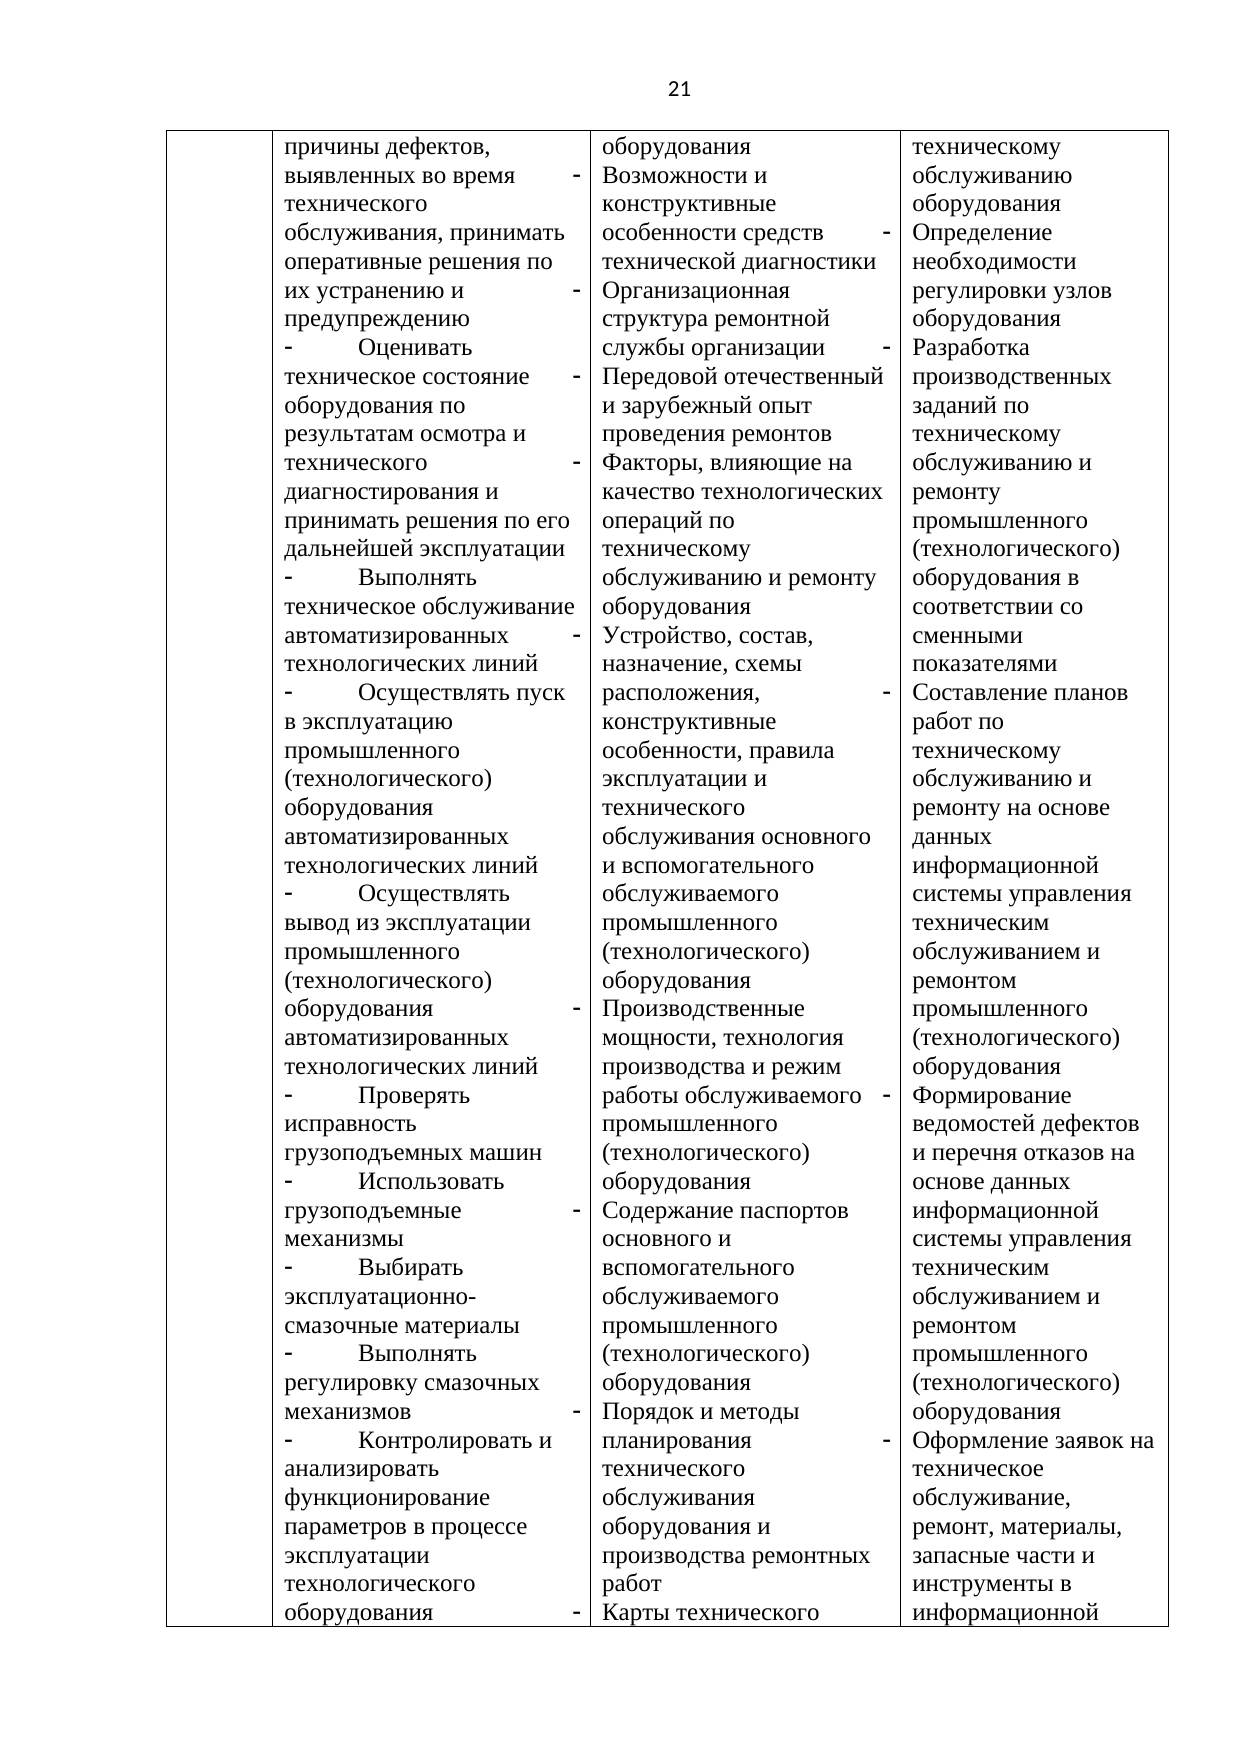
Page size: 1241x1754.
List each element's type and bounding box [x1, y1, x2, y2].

table_cell [901, 131, 1168, 1626]
table_cell [167, 131, 272, 1626]
table_cell [273, 131, 590, 1626]
table_cell [591, 131, 900, 1626]
